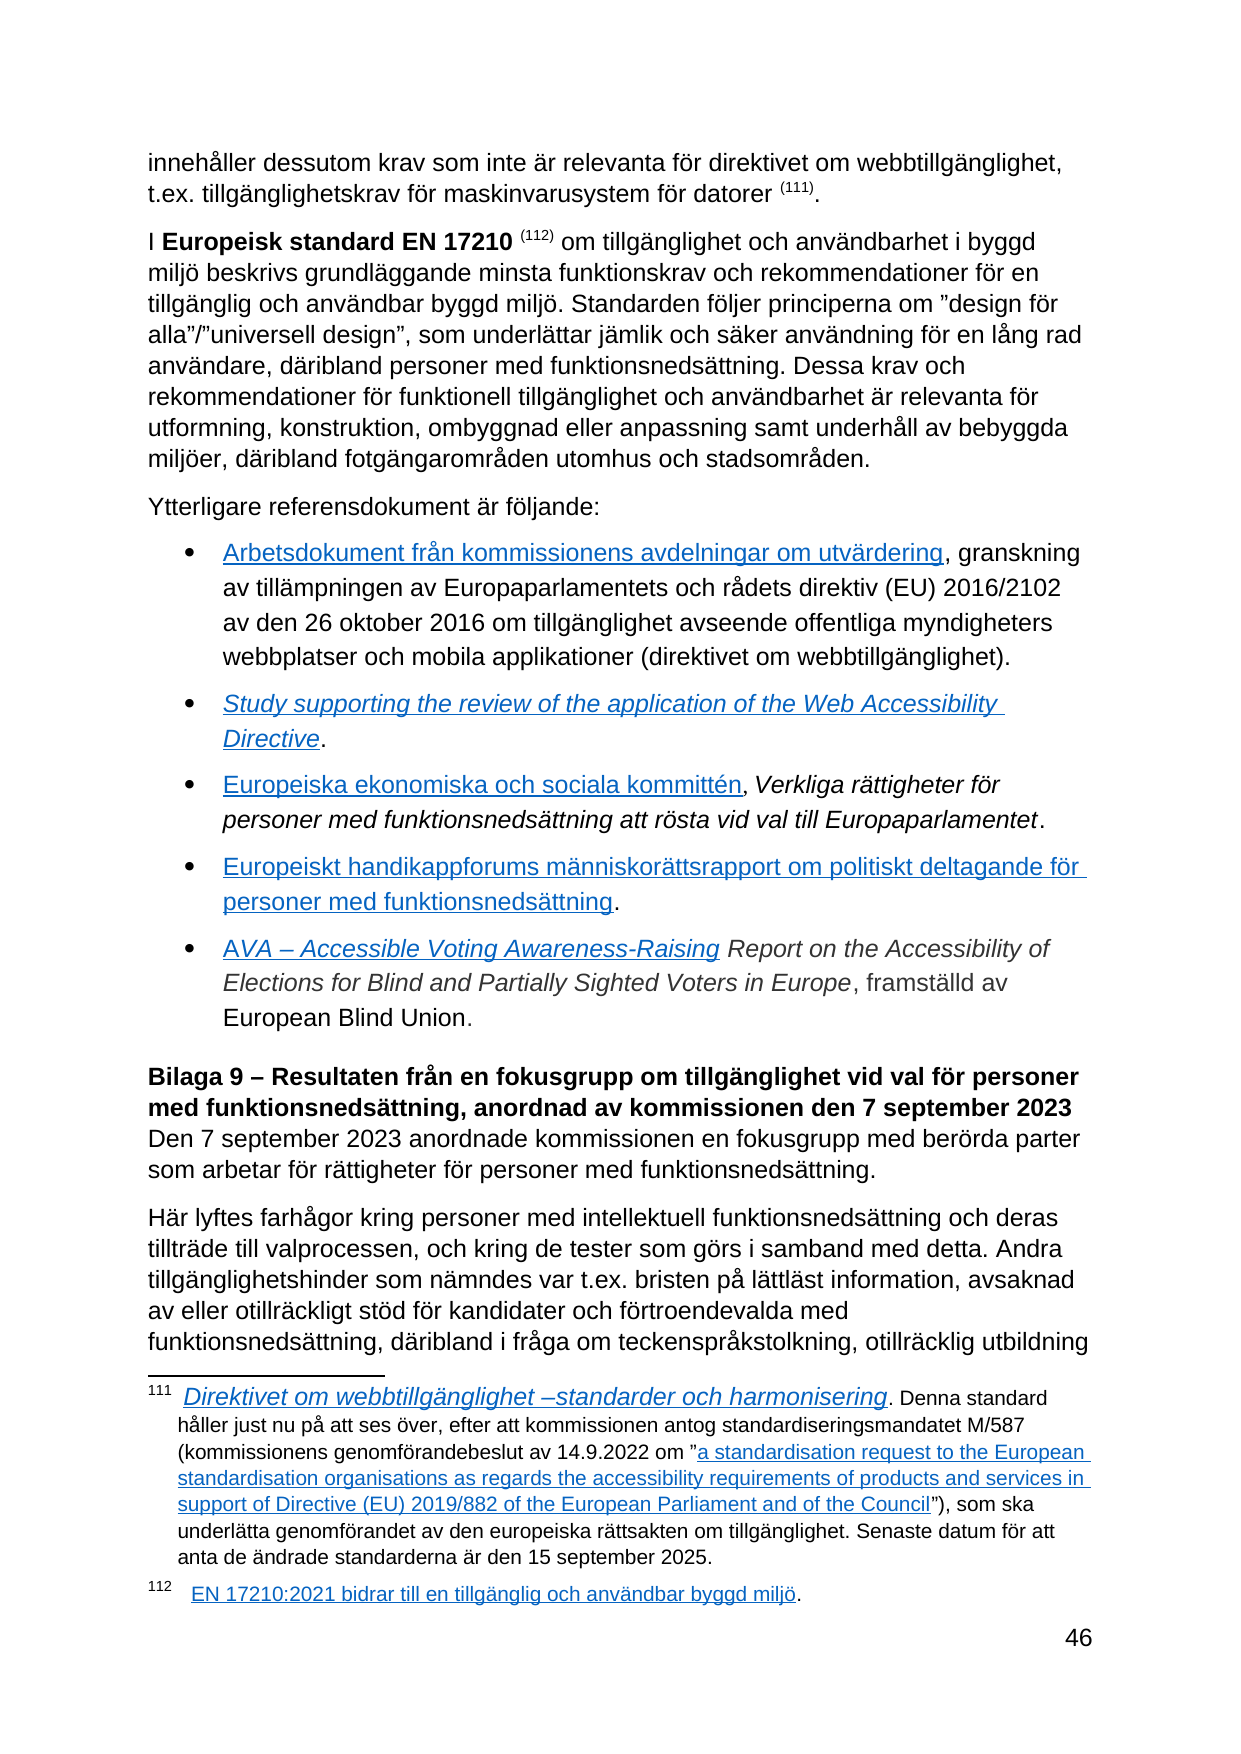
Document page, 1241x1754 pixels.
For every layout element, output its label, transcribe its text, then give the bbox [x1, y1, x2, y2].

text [148, 1203, 1092, 1356]
subtitle Bilaga 9 – Resultaten från en fokusgrupp om tillgänglighet vid val för personer med funktionsnedsättning, anordnad av kommissionen den 7 september 2023 [148, 1062, 1092, 1122]
text I Europeisk standard EN 17210 () om tillgänglighet och användbarhet i byggd miljö beskrivs grundläggande minsta funktionskrav och rekommendationer för en tillgänglig och användbar byggd miljö. Standarden följer principerna om ”design för alla”/”universell design”, som underlättar jämlik och säker användning för en lång rad användare, däribland personer med funktionsnedsättning. Dessa krav och rekommendationer för funktionell tillgänglighet och användbarhet är relevanta för utformning, konstruktion, ombyggnad eller anpassning samt underhåll av bebyggda miljöer, däribland fotgängarområden utomhus och stadsområden. [148, 226, 1092, 472]
list Arbetsdokument från kommissionens avdelningar om utvärdering, granskning av tillämpningen av Europaparlamentets och rådets direktiv (EU) 2016/2102 av den 26 oktober 2016 om tillgänglighet avseende offentliga myndigheters webbplatser och mobila applikationer (direktivet om webbtillgänglighet). [185, 538, 1092, 671]
list Europeiska ekonomiska och sociala kommittén, Verkliga rättigheter för personer med funktionsnedsättning att rösta vid val till Europaparlamentet. [185, 771, 1092, 834]
list Study supporting the review of the application of the Web Accessibility Directive. [185, 689, 1092, 752]
text Den 7 september 2023 anordnade kommissionen en fokusgrupp med berörda parter som arbetar för rättigheter för personer med funktionsnedsättning. [148, 1124, 1092, 1184]
list AVA – Accessible Voting Awareness-Raising Report on the Accessibility of Elections for Blind and Partially Sighted Voters in Europe, framställd av European Blind Union. [185, 934, 1092, 1031]
text Ytterligare referensdokument är följande: [148, 491, 1092, 520]
list Europeiskt handikappforums människorättsrapport om politiskt deltagande för personer med funktionsnedsättning. [185, 852, 1092, 915]
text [148, 148, 1092, 207]
